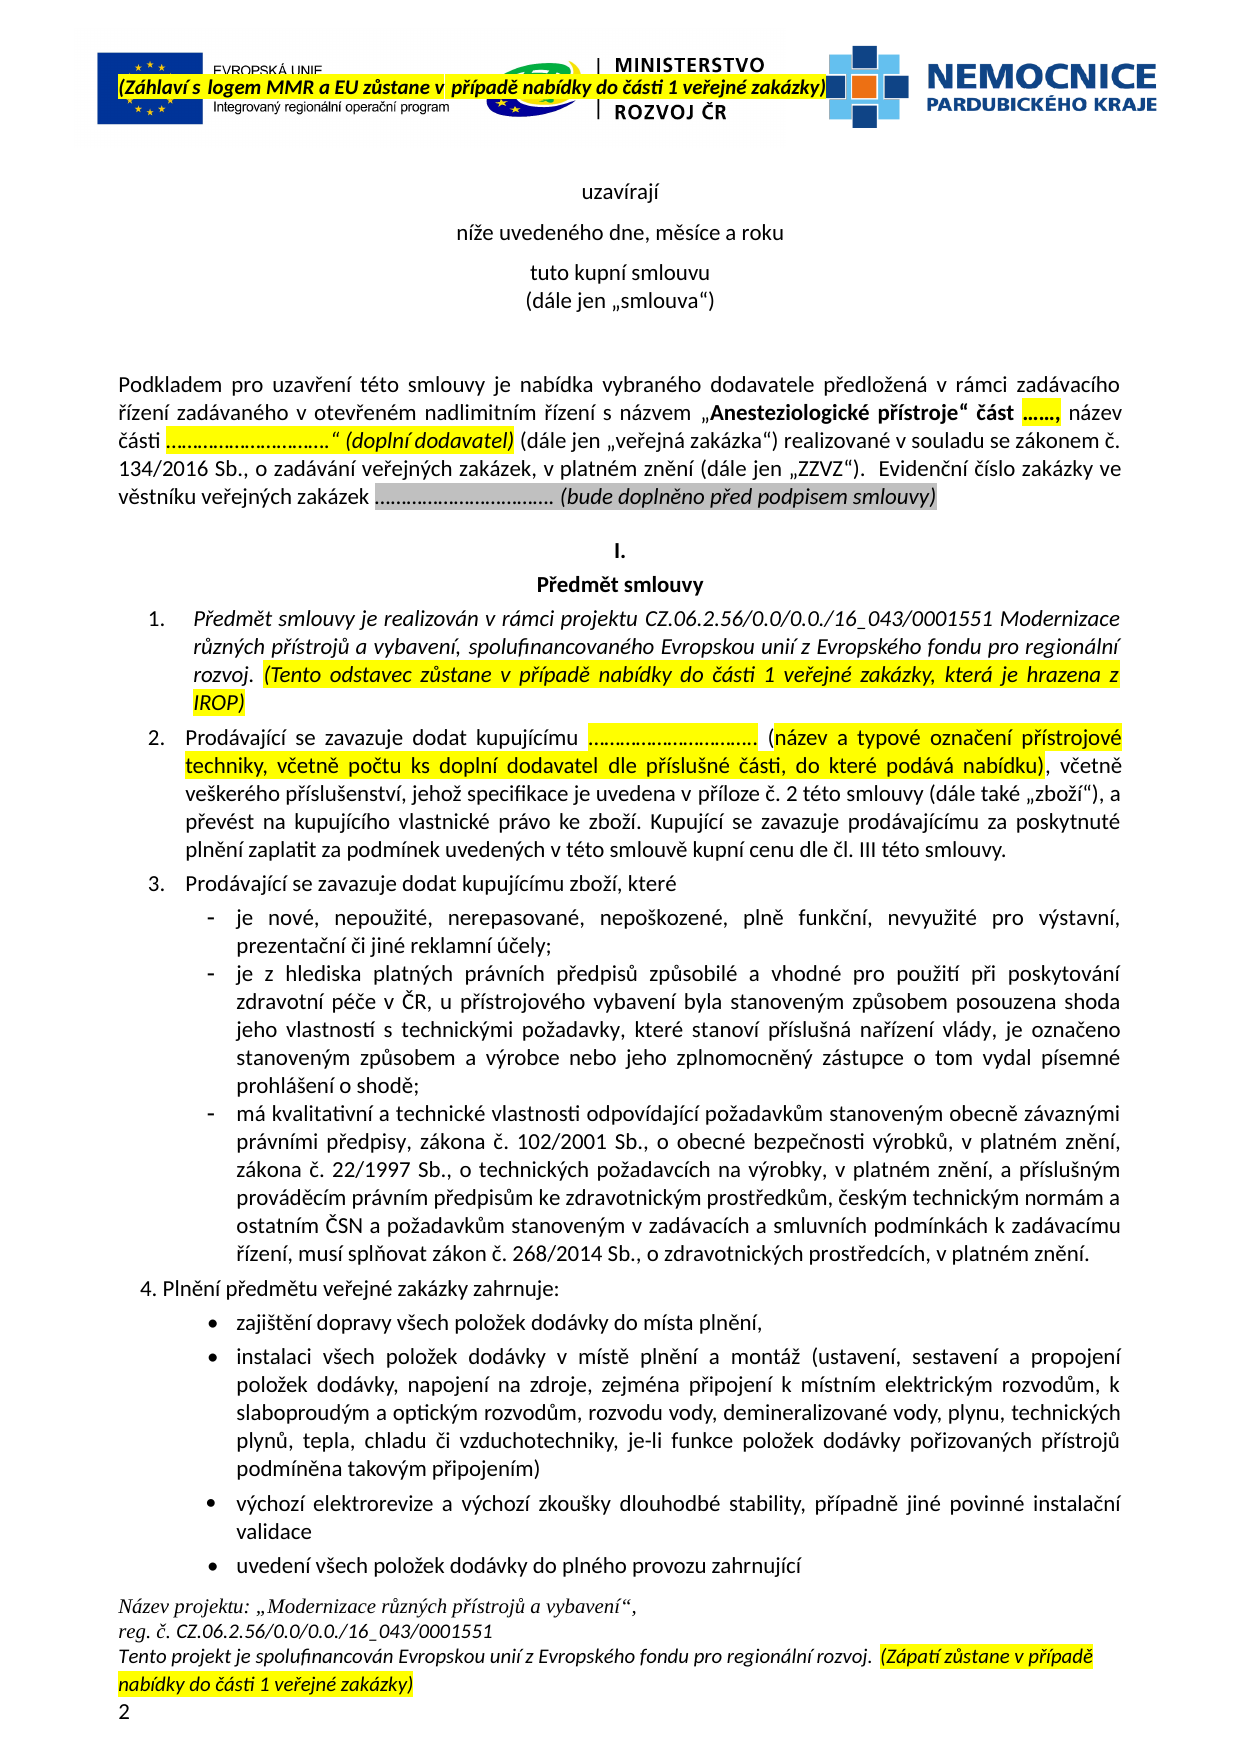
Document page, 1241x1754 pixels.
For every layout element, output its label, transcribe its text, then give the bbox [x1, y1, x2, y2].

subtitle uzavírají [118, 177, 1122, 205]
list výchozí elektrorevize a výchozí zkoušky dlouhodbé stability, případně jiné povinné instalační validace [207, 1489, 1122, 1545]
subtitle tuto kupní smlouvu [118, 258, 1122, 286]
text Podkladem pro uzavření této smlouvy je nabídka vybraného dodavatele předložená v rámci zadávacího řízení zadávaného v otevřeném nadlimitním řízení s názvem „Anesteziologické přístroje“ část ……, název části ………………………….“ (doplní dodavatel) (dále jen „veřejná zakázka“) realizované v souladu se zákonem č. 134/2016 Sb., o zadávání veřejných zakázek, v platném znění (dále jen „ZZVZ“). Evidenční číslo zakázky ve věstníku veřejných zakázek ……………………………. (bude doplněno před podpisem smlouvy) [118, 370, 1122, 510]
text • uvedení všech položek dodávky do plného provozu zahrnující [118, 1551, 1122, 1579]
list je z hlediska platných právních předpisů způsobilé a vhodné pro použití při poskytování zdravotní péče v ČR, u přístrojového vybavení byla stanoveným způsobem posouzena shoda jeho vlastností s technickými požadavky, které stanoví příslušná nařízení vlády, je označeno stanoveným způsobem a výrobce nebo jeho zplnomocněný zástupce o tom vydal písemné prohlášení o shodě; [207, 959, 1122, 1099]
picture [819, 44, 1157, 129]
text (dále jen „smlouva“) [118, 286, 1122, 314]
text • zajištění dopravy všech položek dodávky do místa plnění, [118, 1308, 1122, 1336]
list Prodávající se zavazuje dodat kupujícímu zboží, které [148, 869, 1122, 897]
list má kvalitativní a technické vlastnosti odpovídající požadavkům stanoveným obecně závaznými právními předpisy, zákona č. 102/2001 Sb., o obecné bezpečnosti výrobků, v platném znění, zákona č. 22/1997 Sb., o technických požadavcích na výrobky, v platném znění, a příslušným prováděcím právním předpisům ke zdravotnickým prostředkům, českým technickým normám a ostatním ČSN a požadavkům stanoveným v zadávacích a smluvních podmínkách k zadávacímu řízení, musí splňovat zákon č. 268/2014 Sb., o zdravotnických prostředcích, v platném znění. [207, 1099, 1122, 1268]
text • instalaci všech položek dodávky v místě plnění a montáž (ustavení, sestavení a propojení položek dodávky, napojení na zdroje, zejména připojení k místním elektrickým rozvodům, k slaboproudým a optickým rozvodům, rozvodu vody, demineralizované vody, plynu, technických plynů, tepla, chladu či vzduchotechniky, je-li funkce položek dodávky pořizovaných přístrojů podmíněna takovým připojením) [207, 1342, 1122, 1482]
list Plnění předmětu veřejné zakázky zahrnuje: [140, 1274, 1122, 1302]
list je nové, nepoužité, nerepasované, nepoškozené, plně funkční, nevyužité pro výstavní, prezentační či jiné reklamní účely; [207, 903, 1122, 959]
list Prodávající se zavazuje dodat kupujícímu ………………………….. (název a typové označení přístrojové techniky, včetně počtu ks doplní dodavatel dle příslušné části, do které podává nabídku), včetně veškerého příslušenství, jehož specifikace je uvedena v příloze č. 2 této smlouvy (dále také „zboží“), a převést na kupujícího vlastnické právo ke zboží. Kupující se zavazuje prodávajícímu za poskytnuté plnění zaplatit za podmínek uvedených v této smlouvě kupní cenu dle čl. III této smlouvy. [148, 723, 1122, 863]
text I. [118, 536, 1122, 564]
picture [74, 28, 787, 148]
text Předmět smlouvy [118, 570, 1122, 598]
subtitle níže uvedeného dne, měsíce a roku [118, 218, 1122, 246]
list Předmět smlouvy je realizován v rámci projektu CZ.06.2.56/0.0/0.0./16_043/0001551 Modernizace různých přístrojů a vybavení, spolufinancovaného Evropskou unií z Evropského fondu pro regionální rozvoj. (Tento odstavec zůstane v případě nabídky do části 1 veřejné zakázky, která je hrazena z IROP) [148, 604, 1122, 716]
